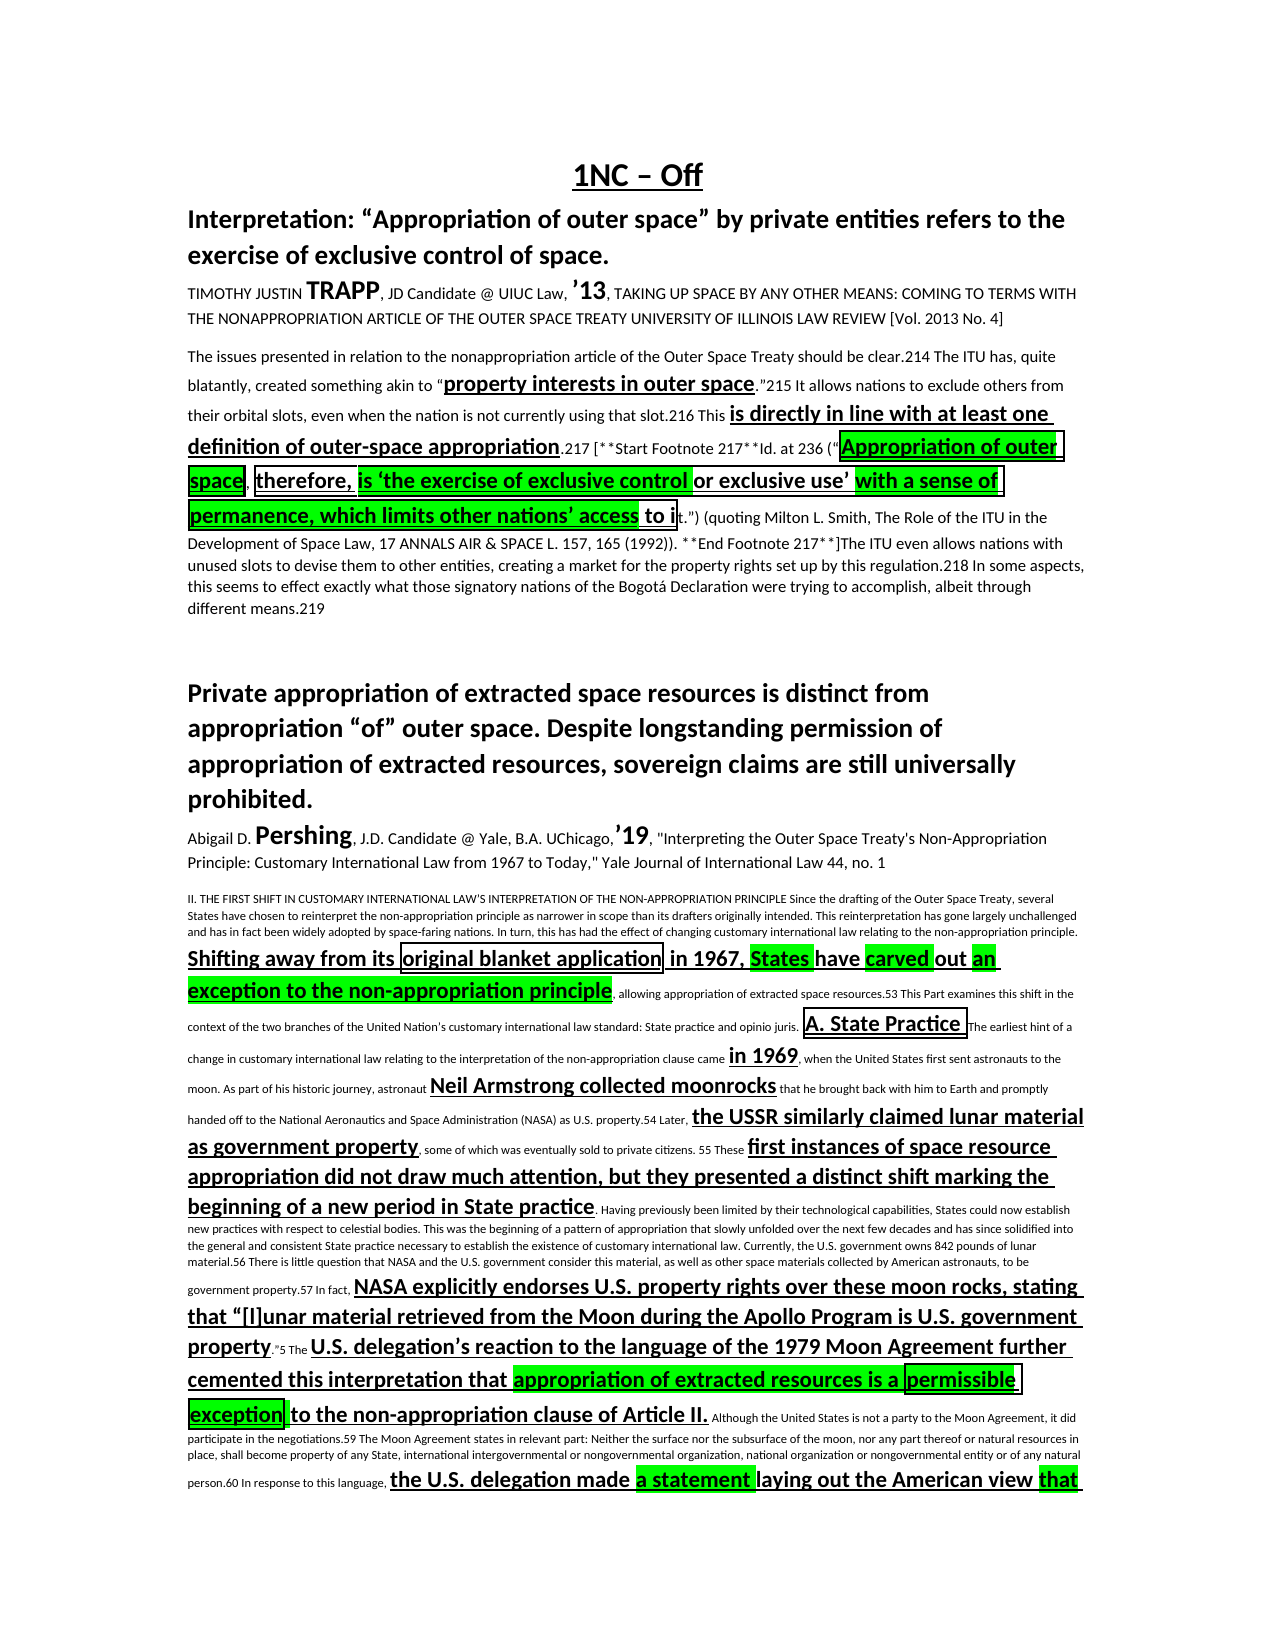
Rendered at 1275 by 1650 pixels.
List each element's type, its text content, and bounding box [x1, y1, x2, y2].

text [187, 891, 1087, 1493]
text TIMOTHY JUSTIN TRAPP, JD Candidate @ UIUC Law, ’13, TAKING UP SPACE BY ANY OTHER MEANS: COMING TO TERMS WITH THE NONAPPROPRIATION ARTICLE OF THE OUTER SPACE TREATY UNIVERSITY OF ILLINOIS LAW REVIEW [Vol. 2013 No. 4] [187, 273, 1087, 328]
text Abigail D. Pershing, J.D. Candidate @ Yale, B.A. UChicago,’19, "Interpreting the Outer Space Treaty's Non-Appropriation Principle: Customary International Law from 1967 to Today," Yale Journal of International Law 44, no. 1 [187, 818, 1087, 873]
text The issues presented in relation to the nonappropriation article of the Outer Space Treaty should be clear.214 The ITU has, quite blatantly, created something akin to “property interests in outer space.”215 It allows nations to exclude others from their orbital slots, even when the nation is not currently using that slot.216 This is directly in line with at least one definition of outer-space appropriation.217 [**Start Footnote 217**Id. at 236 (“Appropriation of outer space, therefore, is ‘the exercise of exclusive control or exclusive use’ with a sense of permanence, which limits other nations’ access to it.”) (quoting Milton L. Smith, The Role of the ITU in the Development of Space Law, 17 ANNALS AIR & SPACE L. 157, 165 (1992)). **End Footnote 217**]The ITU even allows nations with unused slots to devise them to other entities, creating a market for the property rights set up by this regulation.218 In some aspects, this seems to effect exactly what those signatory nations of the Bogotá Declaration were trying to accomplish, albeit through different means.219 [187, 347, 1087, 619]
subtitle Private appropriation of extracted space resources is distinct from appropriation “of” outer space. Despite longstanding permission of appropriation of extracted resources, sovereign claims are still universally prohibited. [187, 676, 1087, 816]
subtitle 1NC – Off [187, 154, 1087, 195]
subtitle Interpretation: “Appropriation of outer space” by private entities refers to the exercise of exclusive control of space. [187, 202, 1087, 271]
